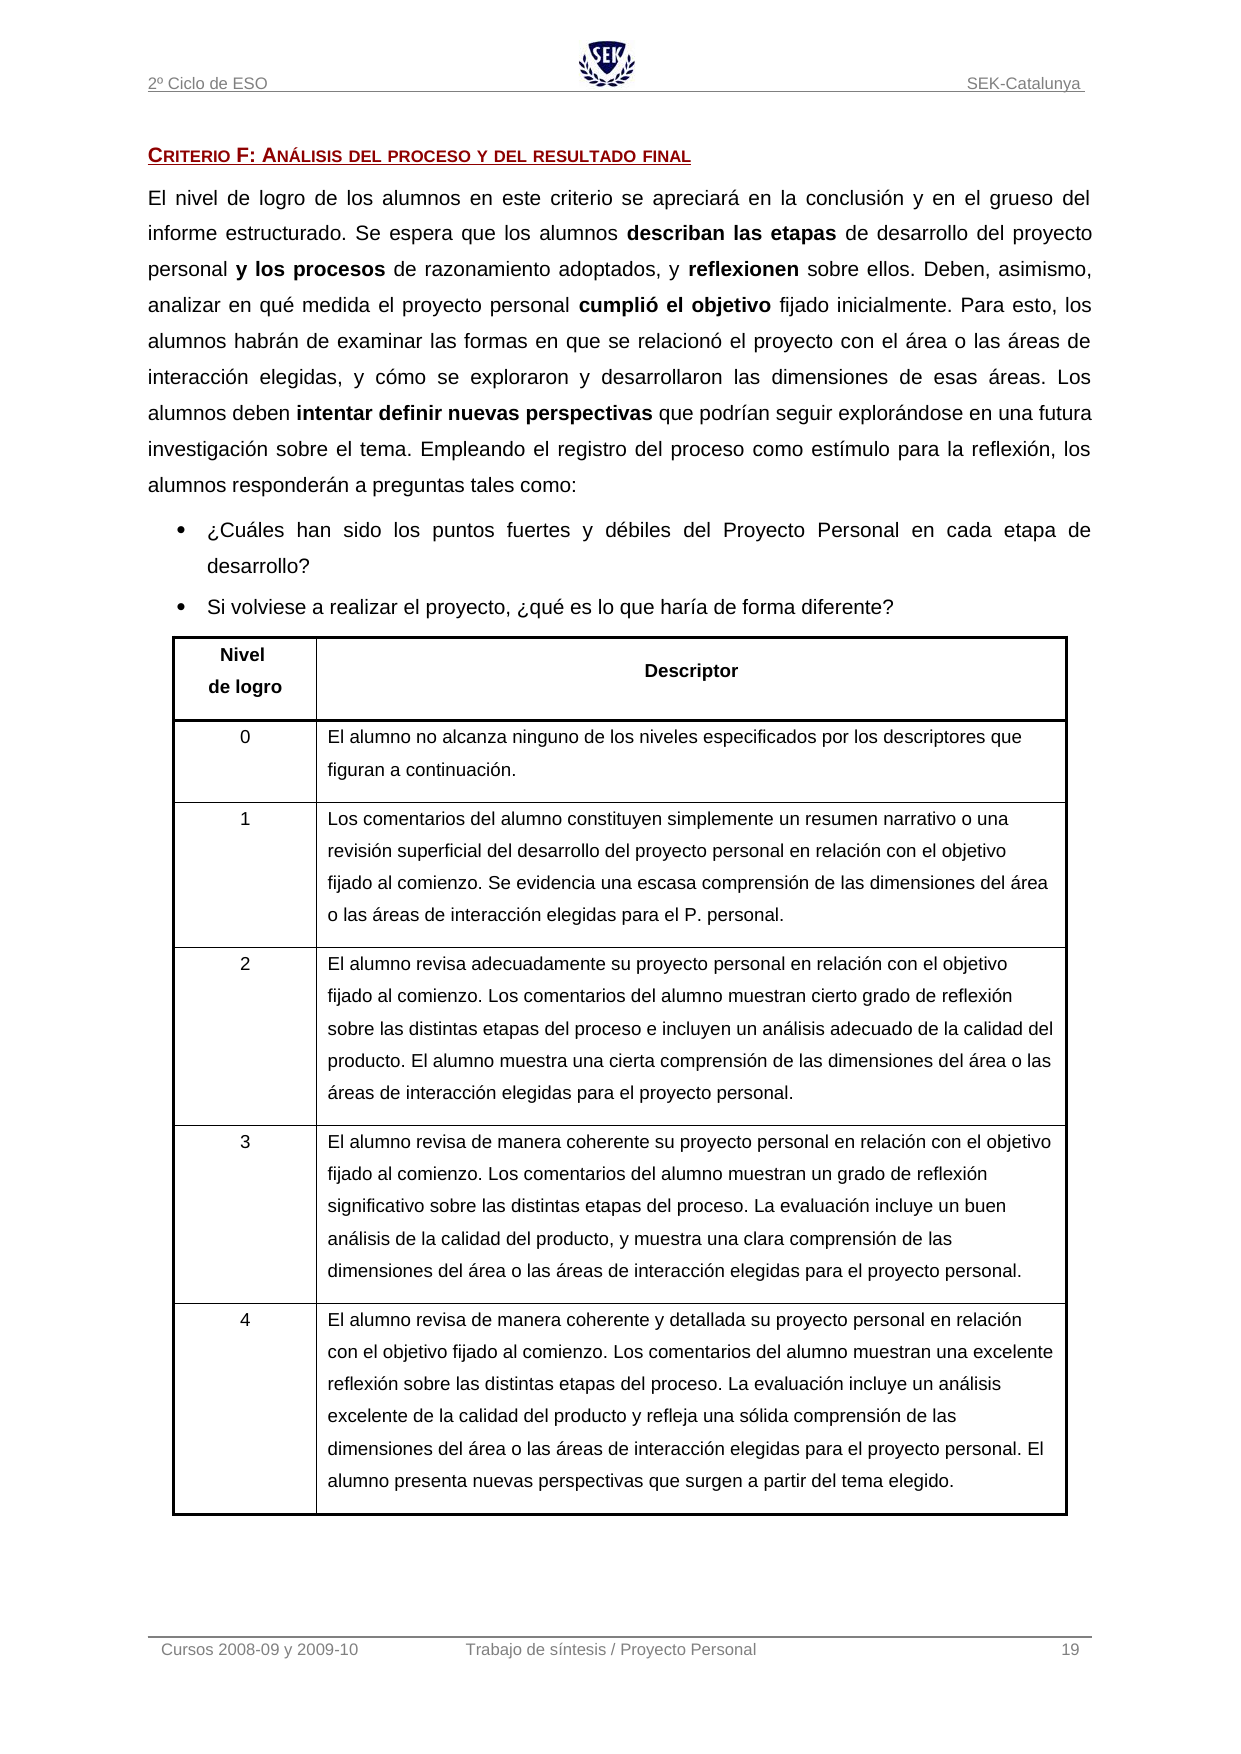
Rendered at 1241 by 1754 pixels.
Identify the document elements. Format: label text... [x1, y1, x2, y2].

table_cell El alumno no alcanza ninguno de los niveles especificados por los descriptores que figuran a continuación. [317, 722, 1065, 802]
text ¿Cuáles han sido los puntos fuertes y débiles del Proyecto Personal en cada etapa de desarrollo? [177, 518, 1092, 578]
text El nivel de logro de los alumnos en este criterio se apreciará en la conclusión y en el grueso del informe estructurado. Se espera que los alumnos describan las etapas de desarrollo del proyecto personal y los procesos de razonamiento adoptados, y reflexionen sobre ellos. Deben, asimismo, analizar en qué medida el proyecto personal cumplió el objetivo fijado inicialmente. Para esto, los alumnos habrán de examinar las formas en que se relacionó el proyecto con el área o las áreas de interacción elegidas, y cómo se exploraron y desarrollaron las dimensiones de esas áreas. Los alumnos deben intentar definir nuevas perspectivas que podrían seguir explorándose en una futura investigación sobre el tema. Empleando el registro del proceso como estímulo para la reflexión, los alumnos responderán a preguntas tales como: [148, 185, 1092, 497]
subtitle Criterio F: Análisis del proceso y del resultado final [148, 143, 1092, 167]
table_cell 4 [175, 1304, 316, 1513]
picture [578, 40, 636, 90]
table_cell 2 [175, 948, 316, 1125]
table_header Descriptor [317, 639, 1065, 718]
table_header Nivel de logro [175, 639, 316, 718]
text Si volviese a realizar el proyecto, ¿qué es lo que haría de forma diferente? [177, 595, 1092, 619]
table_cell 0 [175, 722, 316, 802]
table_cell El alumno revisa de manera coherente su proyecto personal en relación con el objetivo fijado al comienzo. Los comentarios del alumno muestran un grado de reflexión significativo sobre las distintas etapas del proceso. La evaluación incluye un buen análisis de la calidad del producto, y muestra una clara comprensión de las dimensiones del área o las áreas de interacción elegidas para el proyecto personal. [317, 1126, 1065, 1303]
table_cell 1 [175, 803, 316, 947]
table_cell El alumno revisa adecuadamente su proyecto personal en relación con el objetivo fijado al comienzo. Los comentarios del alumno muestran cierto grado de reflexión sobre las distintas etapas del proceso e incluyen un análisis adecuado de la calidad del producto. El alumno muestra una cierta comprensión de las dimensiones del área o las áreas de interacción elegidas para el proyecto personal. [317, 948, 1065, 1125]
table_cell Los comentarios del alumno constituyen simplemente un resumen narrativo o una revisión superficial del desarrollo del proyecto personal en relación con el objetivo fijado al comienzo. Se evidencia una escasa comprensión de las dimensiones del área o las áreas de interacción elegidas para el P. personal. [317, 803, 1065, 947]
table_cell 3 [175, 1126, 316, 1303]
table_cell El alumno revisa de manera coherente y detallada su proyecto personal en relación con el objetivo fijado al comienzo. Los comentarios del alumno muestran una excelente reflexión sobre las distintas etapas del proceso. La evaluación incluye un análisis excelente de la calidad del producto y refleja una sólida comprensión de las dimensiones del área o las áreas de interacción elegidas para el proyecto personal. El alumno presenta nuevas perspectivas que surgen a partir del tema elegido. [317, 1304, 1065, 1513]
